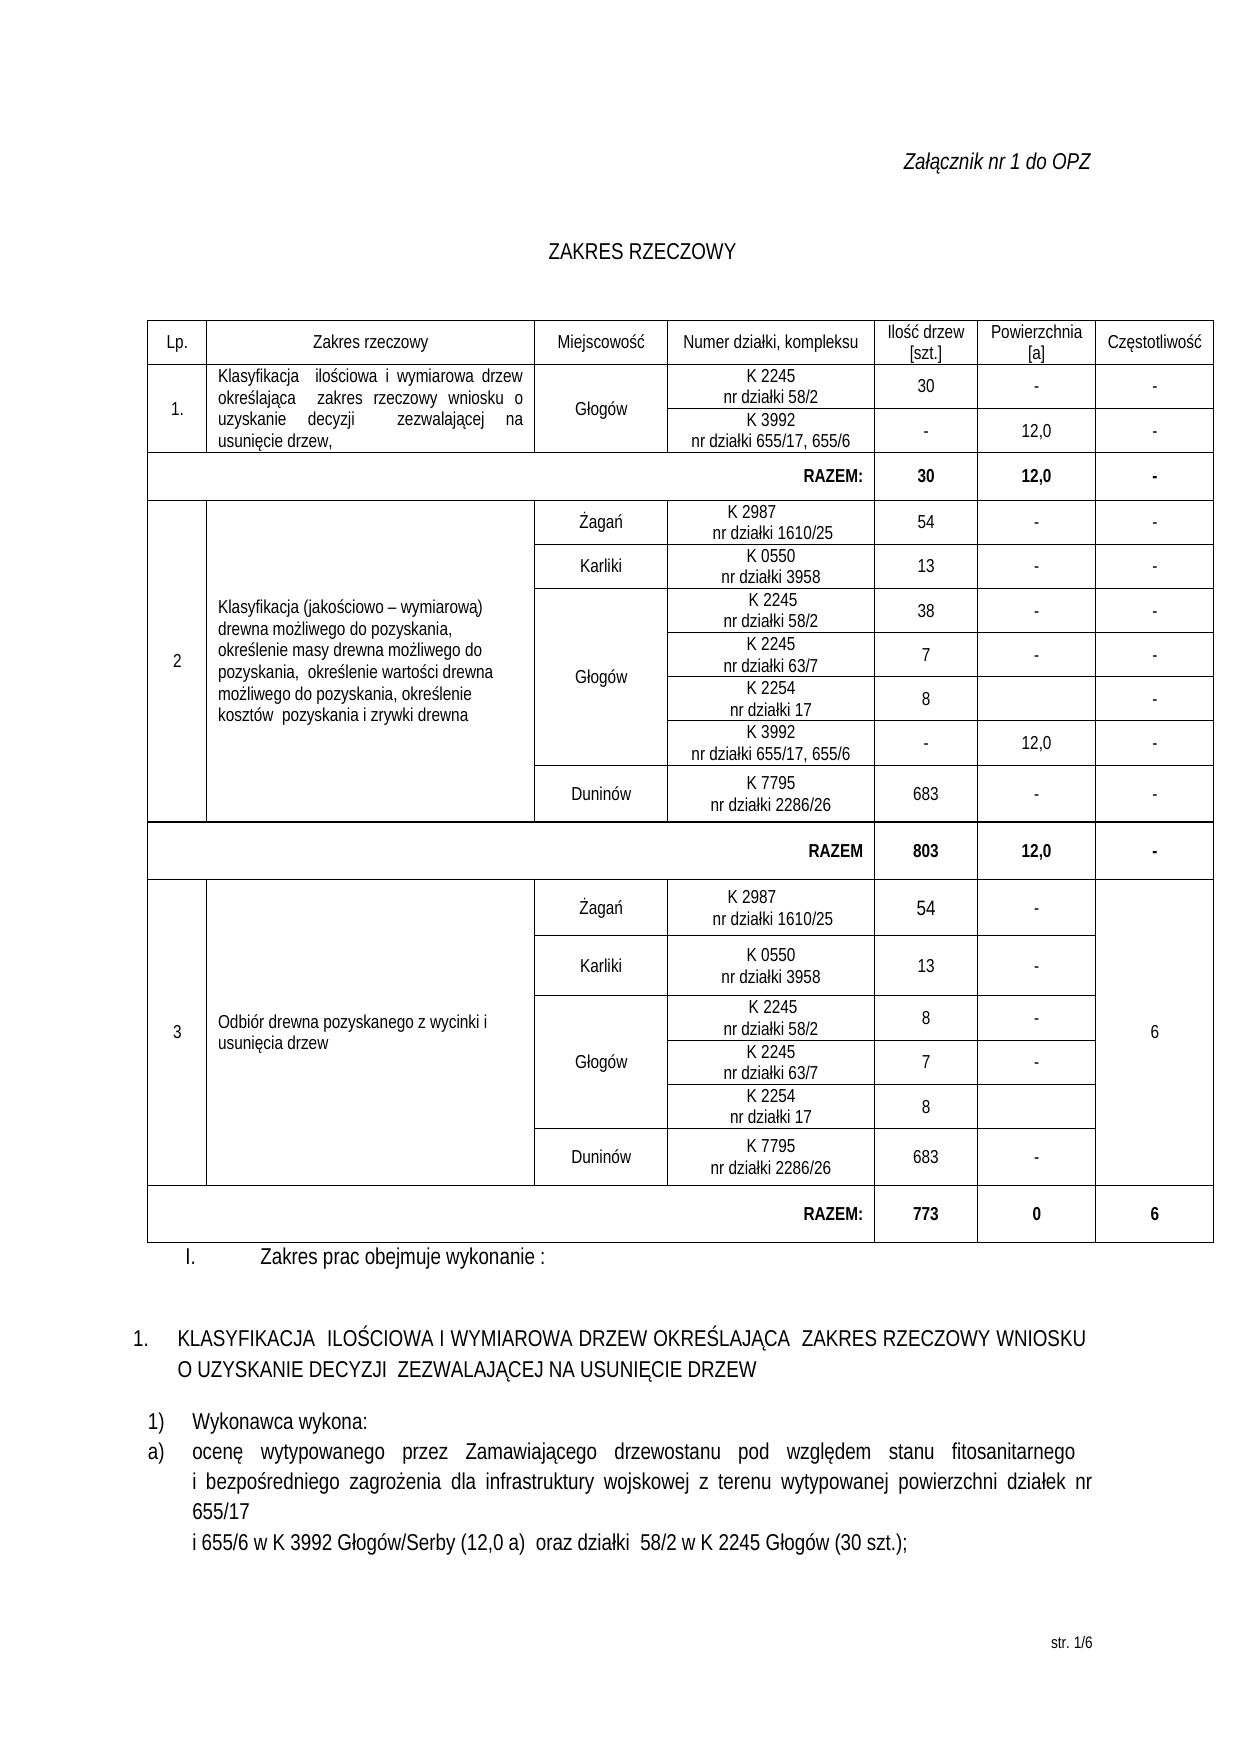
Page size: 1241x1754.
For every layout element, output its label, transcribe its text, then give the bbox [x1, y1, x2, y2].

table_cell K 0550 nr działki 3958 [668, 936, 874, 995]
table_cell - [978, 936, 1095, 995]
table_cell K 3992 nr działki 655/17, 655/6 [668, 409, 874, 452]
table_cell - [978, 996, 1095, 1039]
table_cell - [1096, 823, 1213, 878]
list Zakres prac obejmuje wykonanie : [185, 1243, 1093, 1269]
table_cell K 0550 nr działki 3958 [668, 545, 874, 588]
table_cell Głogów [535, 589, 667, 764]
table_header Numer działki, kompleksu [668, 321, 874, 364]
table_cell Karliki [535, 936, 667, 995]
table_cell 8 [875, 677, 977, 720]
table_cell K 7795 nr działki 2286/26 [668, 1129, 874, 1185]
table_cell [978, 1085, 1095, 1128]
table_cell 803 [875, 823, 977, 878]
table_cell Głogów [535, 996, 667, 1128]
table_cell 683 [875, 1129, 977, 1185]
table_cell - [1096, 501, 1213, 544]
table_cell RAZEM [148, 823, 874, 878]
list ZAKRES RZECZOWY [192, 238, 1093, 264]
table_cell K 2245 nr działki 63/7 [668, 1041, 874, 1084]
table_cell Głogów [535, 365, 667, 452]
table_cell K 2245 nr działki 58/2 [668, 365, 874, 408]
table_cell 12,0 [978, 453, 1095, 499]
table_cell - [1096, 453, 1213, 499]
table_cell - [978, 545, 1095, 588]
table_cell Żagań [535, 880, 667, 935]
table_cell - [1096, 365, 1213, 408]
table_cell Klasyfikacja ilościowa i wymiarowa drzew określająca zakres rzeczowy wniosku o uzyskanie decyzji zezwalającej na usunięcie drzew, [207, 365, 534, 452]
table_cell - [875, 409, 977, 452]
table_cell - [1096, 589, 1213, 632]
table_cell 3 [148, 880, 206, 1185]
table_cell K 7795 nr działki 2286/26 [668, 766, 874, 821]
table_cell 12,0 [978, 721, 1095, 764]
table_cell 8 [875, 1085, 977, 1128]
table_cell K 2254 nr działki 17 [668, 677, 874, 720]
table_header Zakres rzeczowy [207, 321, 534, 364]
table_cell K 2987 nr działki 1610/25 [668, 880, 874, 935]
table_cell 7 [875, 633, 977, 676]
table_cell 13 [875, 545, 977, 588]
table_cell - [875, 721, 977, 764]
table_cell 30 [875, 453, 977, 499]
table_header Częstotliwość [1096, 321, 1213, 364]
table_cell 7 [875, 1041, 977, 1084]
table_cell Odbiór drewna pozyskanego z wycinki i usunięcia drzew [207, 880, 534, 1185]
table_cell 6 [1096, 880, 1213, 1185]
table_cell Klasyfikacja (jakościowo – wymiarową) drewna możliwego do pozyskania, określenie masy drewna możliwego do pozyskania, określenie wartości drewna możliwego do pozyskania, określenie kosztów pozyskania i zrywki drewna [207, 501, 534, 821]
table_cell - [978, 589, 1095, 632]
table_cell 38 [875, 589, 977, 632]
list ocenę wytypowanego przez Zamawiającego drzewostanu pod względem stanu fitosanitarnego i bezpośredniego zagrożenia dla infrastruktury wojskowej z terenu wytypowanej powierzchni działek nr 655/17 i 655/6 w K 3992 Głogów/Serby (12,0 a) oraz działki 58/2 w K 2245 Głogów (30 szt.); [148, 1438, 1093, 1555]
table_cell K 2245 nr działki 58/2 [668, 996, 874, 1039]
table_header Ilość drzew [szt.] [875, 321, 977, 364]
table_cell 12,0 [978, 823, 1095, 878]
table_cell - [978, 633, 1095, 676]
table_cell K 2254 nr działki 17 [668, 1085, 874, 1128]
table_cell - [978, 501, 1095, 544]
table_cell - [978, 766, 1095, 821]
table_cell K 2245 nr działki 63/7 [668, 633, 874, 676]
table_cell 54 [875, 880, 977, 935]
table_cell - [1096, 545, 1213, 588]
table_cell - [1096, 633, 1213, 676]
table_cell - [978, 1129, 1095, 1185]
table_cell - [1096, 677, 1213, 720]
list Załącznik nr 1 do OPZ [192, 148, 1093, 174]
table_cell RAZEM: [148, 453, 874, 499]
list KLASYFIKACJA ILOŚCIOWA I WYMIAROWA DRZEW OKREŚLAJĄCA ZAKRES RZECZOWY WNIOSKU O UZYSKANIE DECYZJI ZEZWALAJĄCEJ NA USUNIĘCIE DRZEW [133, 1325, 1093, 1382]
table_cell 2 [148, 501, 206, 821]
table_header Miejscowość [535, 321, 667, 364]
table_cell - [1096, 766, 1213, 821]
table_cell 773 [875, 1186, 977, 1242]
table_cell K 2987 nr działki 1610/25 [668, 501, 874, 544]
table_cell 6 [1096, 1186, 1213, 1242]
table_cell RAZEM: [148, 1186, 874, 1242]
table_cell Duninów [535, 1129, 667, 1185]
table_cell 54 [875, 501, 977, 544]
table_cell Duninów [535, 766, 667, 821]
table_cell 30 [875, 365, 977, 408]
table_cell 683 [875, 766, 977, 821]
table_cell [978, 677, 1095, 720]
table_cell 8 [875, 996, 977, 1039]
table_cell 0 [978, 1186, 1095, 1242]
table_cell - [1096, 409, 1213, 452]
table_cell - [1096, 721, 1213, 764]
table_cell - [978, 880, 1095, 935]
list Wykonawca wykona: [148, 1408, 1093, 1434]
table_cell 13 [875, 936, 977, 995]
table_cell Karliki [535, 545, 667, 588]
table_cell - [978, 365, 1095, 408]
table_cell Żagań [535, 501, 667, 544]
table_cell 1. [148, 365, 206, 452]
table_cell - [978, 1041, 1095, 1084]
table_header Lp. [148, 321, 206, 364]
table_cell 12,0 [978, 409, 1095, 452]
table_header Powierzchnia [a] [978, 321, 1095, 364]
table_cell K 3992 nr działki 655/17, 655/6 [668, 721, 874, 764]
table_cell K 2245 nr działki 58/2 [668, 589, 874, 632]
